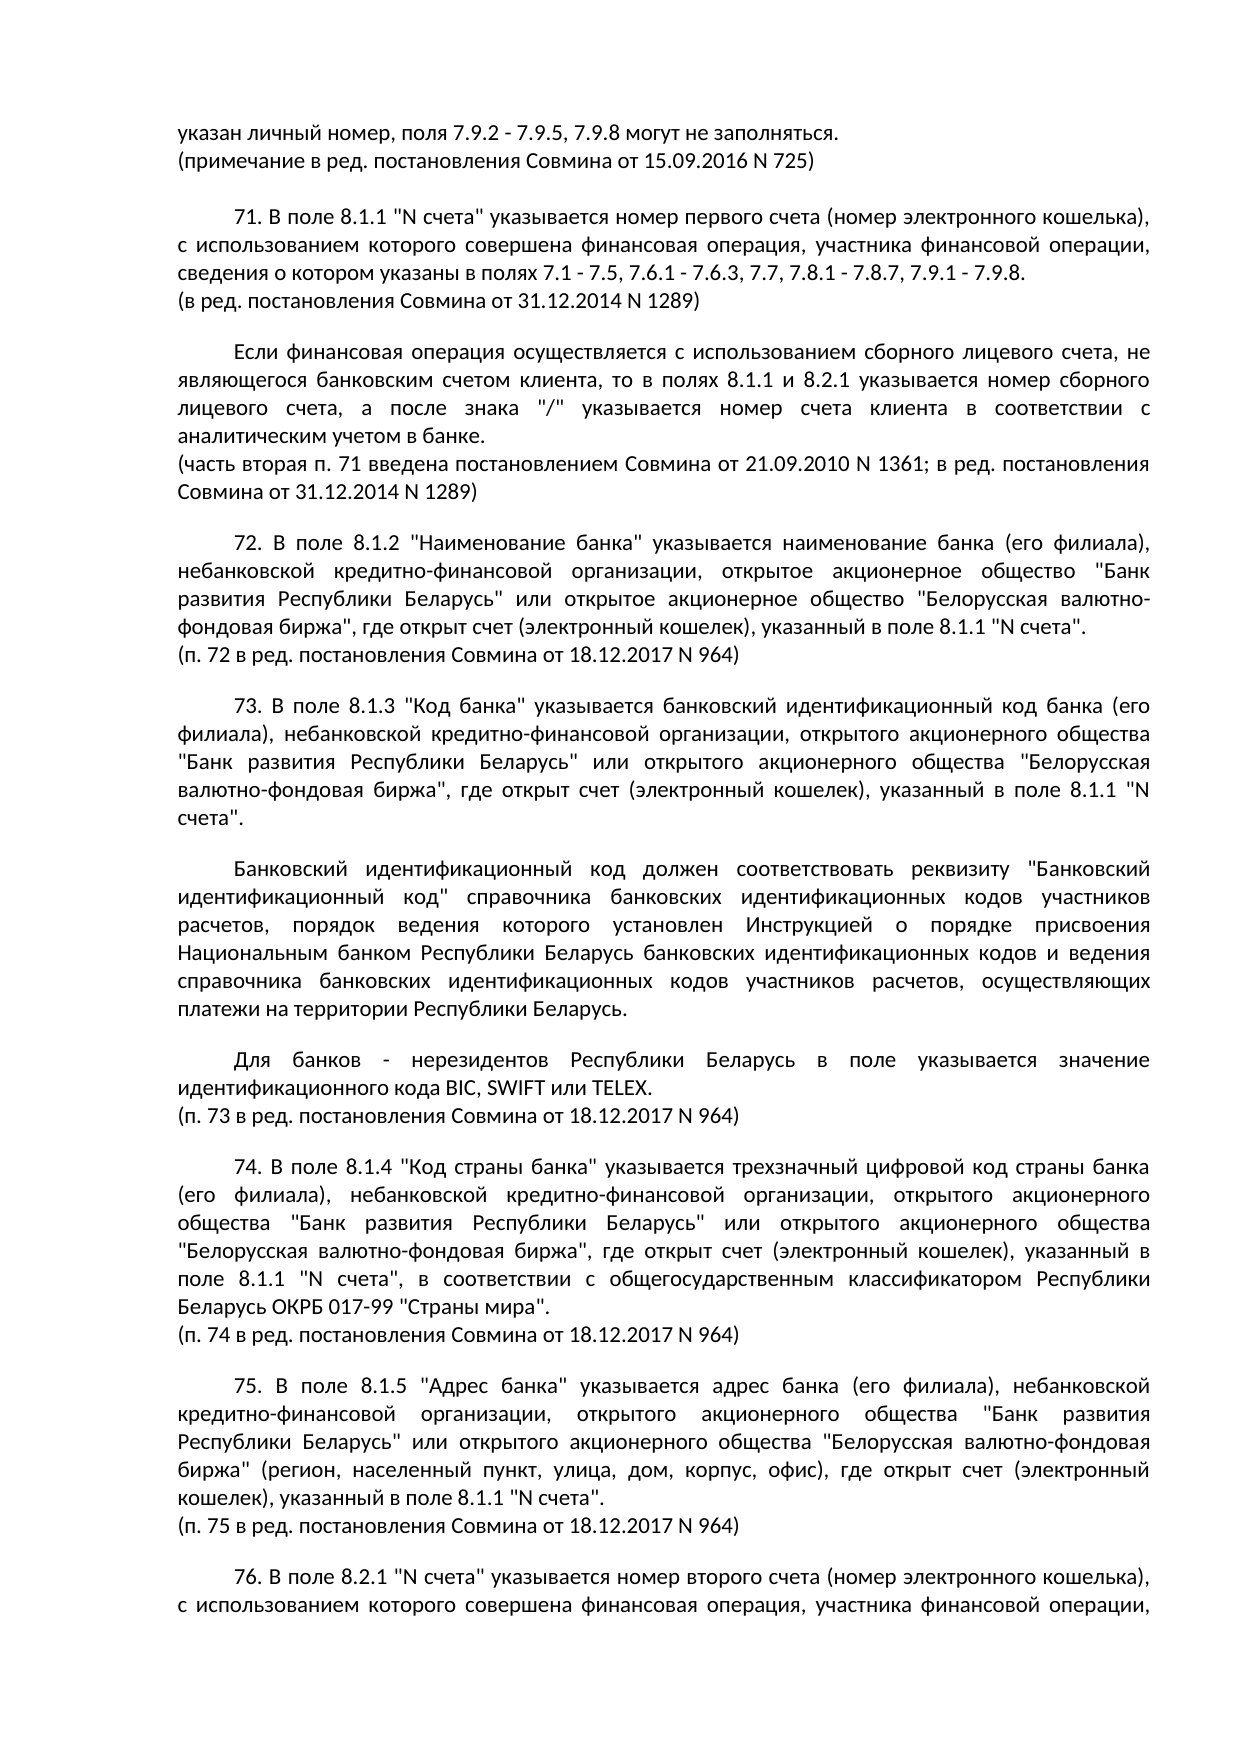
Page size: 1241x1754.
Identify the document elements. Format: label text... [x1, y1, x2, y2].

text Для банков - нерезидентов Республики Беларусь в поле указывается значение идентификационного кода BIC, SWIFT или TELEX. [177, 1045, 1152, 1101]
text 72. В поле 8.1.2 "Наименование банка" указывается наименование банка (его филиала), небанковской кредитно-финансовой организации, открытое акционерное общество "Банк развития Республики Беларусь" или открытое акционерное общество "Белорусская валютно-фондовая биржа", где открыт счет (электронный кошелек), указанный в поле 8.1.1 "N счета". [177, 528, 1152, 640]
text Если финансовая операция осуществляется с использованием сборного лицевого счета, не являющегося банковским счетом клиента, то в полях 8.1.1 и 8.2.1 указывается номер сборного лицевого счета, а после знака "/" указывается номер счета клиента в соответствии с аналитическим учетом в банке. [177, 337, 1152, 449]
text 71. В поле 8.1.1 "N счета" указывается номер первого счета (номер электронного кошелька), с использованием которого совершена финансовая операция, участника финансовой операции, сведения о котором указаны в полях 7.1 - 7.5, 7.6.1 - 7.6.3, 7.7, 7.8.1 - 7.8.7, 7.9.1 - 7.9.8. [177, 202, 1152, 286]
text (п. 74 в ред. постановления Совмина от 18.12.2017 N 964) [177, 1320, 1152, 1348]
text (п. 72 в ред. постановления Совмина от 18.12.2017 N 964) [177, 640, 1152, 668]
text (примечание в ред. постановления Совмина от 15.09.2016 N 725) [177, 146, 1152, 174]
text 74. В поле 8.1.4 "Код страны банка" указывается трехзначный цифровой код страны банка (его филиала), небанковской кредитно-финансовой организации, открытого акционерного общества "Банк развития Республики Беларусь" или открытого акционерного общества "Белорусская валютно-фондовая биржа", где открыт счет (электронный кошелек), указанный в поле 8.1.1 "N счета", в соответствии с общегосударственным классификатором Республики Беларусь ОКРБ 017-99 "Страны мира". [177, 1152, 1152, 1320]
text 73. В поле 8.1.3 "Код банка" указывается банковский идентификационный код банка (его филиала), небанковской кредитно-финансовой организации, открытого акционерного общества "Банк развития Республики Беларусь" или открытого акционерного общества "Белорусская валютно-фондовая биржа", где открыт счет (электронный кошелек), указанный в поле 8.1.1 "N счета". [177, 691, 1152, 831]
text Банковский идентификационный код должен соответствовать реквизиту "Банковский идентификационный код" справочника банковских идентификационных кодов участников расчетов, порядок ведения которого установлен Инструкцией о порядке присвоения Национальным банком Республики Беларусь банковских идентификационных кодов и ведения справочника банковских идентификационных кодов участников расчетов, осуществляющих платежи на территории Республики Беларусь. [177, 854, 1152, 1022]
text (п. 73 в ред. постановления Совмина от 18.12.2017 N 964) [177, 1101, 1152, 1129]
text (в ред. постановления Совмина от 31.12.2014 N 1289) [177, 286, 1152, 314]
text (п. 75 в ред. постановления Совмина от 18.12.2017 N 964) [177, 1511, 1152, 1539]
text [177, 118, 1152, 146]
text 75. В поле 8.1.5 "Адрес банка" указывается адрес банка (его филиала), небанковской кредитно-финансовой организации, открытого акционерного общества "Банк развития Республики Беларусь" или открытого акционерного общества "Белорусская валютно-фондовая биржа" (регион, населенный пункт, улица, дом, корпус, офис), где открыт счет (электронный кошелек), указанный в поле 8.1.1 "N счета". [177, 1371, 1152, 1511]
text (часть вторая п. 71 введена постановлением Совмина от 21.09.2010 N 1361; в ред. постановления Совмина от 31.12.2014 N 1289) [177, 449, 1152, 505]
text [177, 1562, 1152, 1618]
